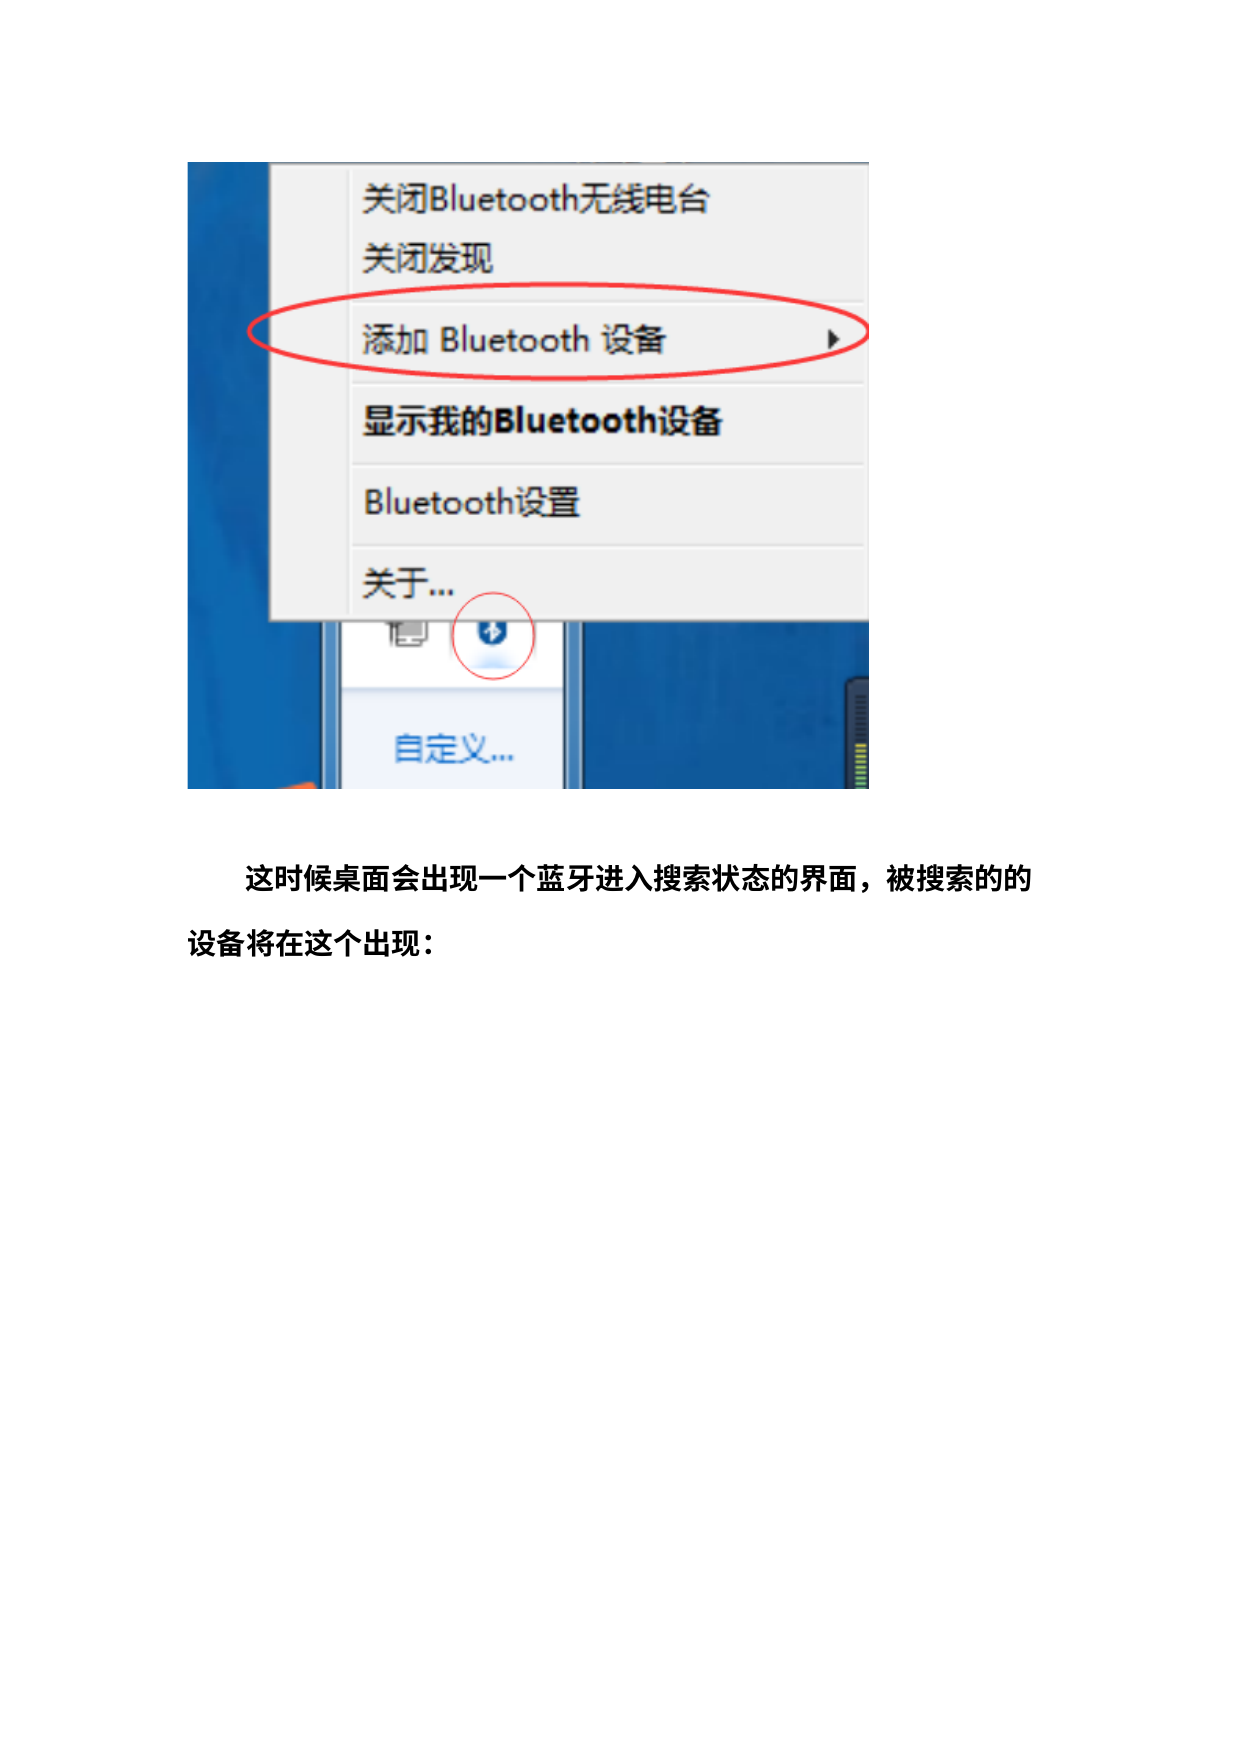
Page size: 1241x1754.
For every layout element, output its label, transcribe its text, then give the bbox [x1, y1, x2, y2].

text 这时候桌面会出现一个蓝牙进入搜索状态的界面，被搜索的的设备将在这个出现： [187, 844, 1053, 974]
picture [187, 162, 869, 789]
